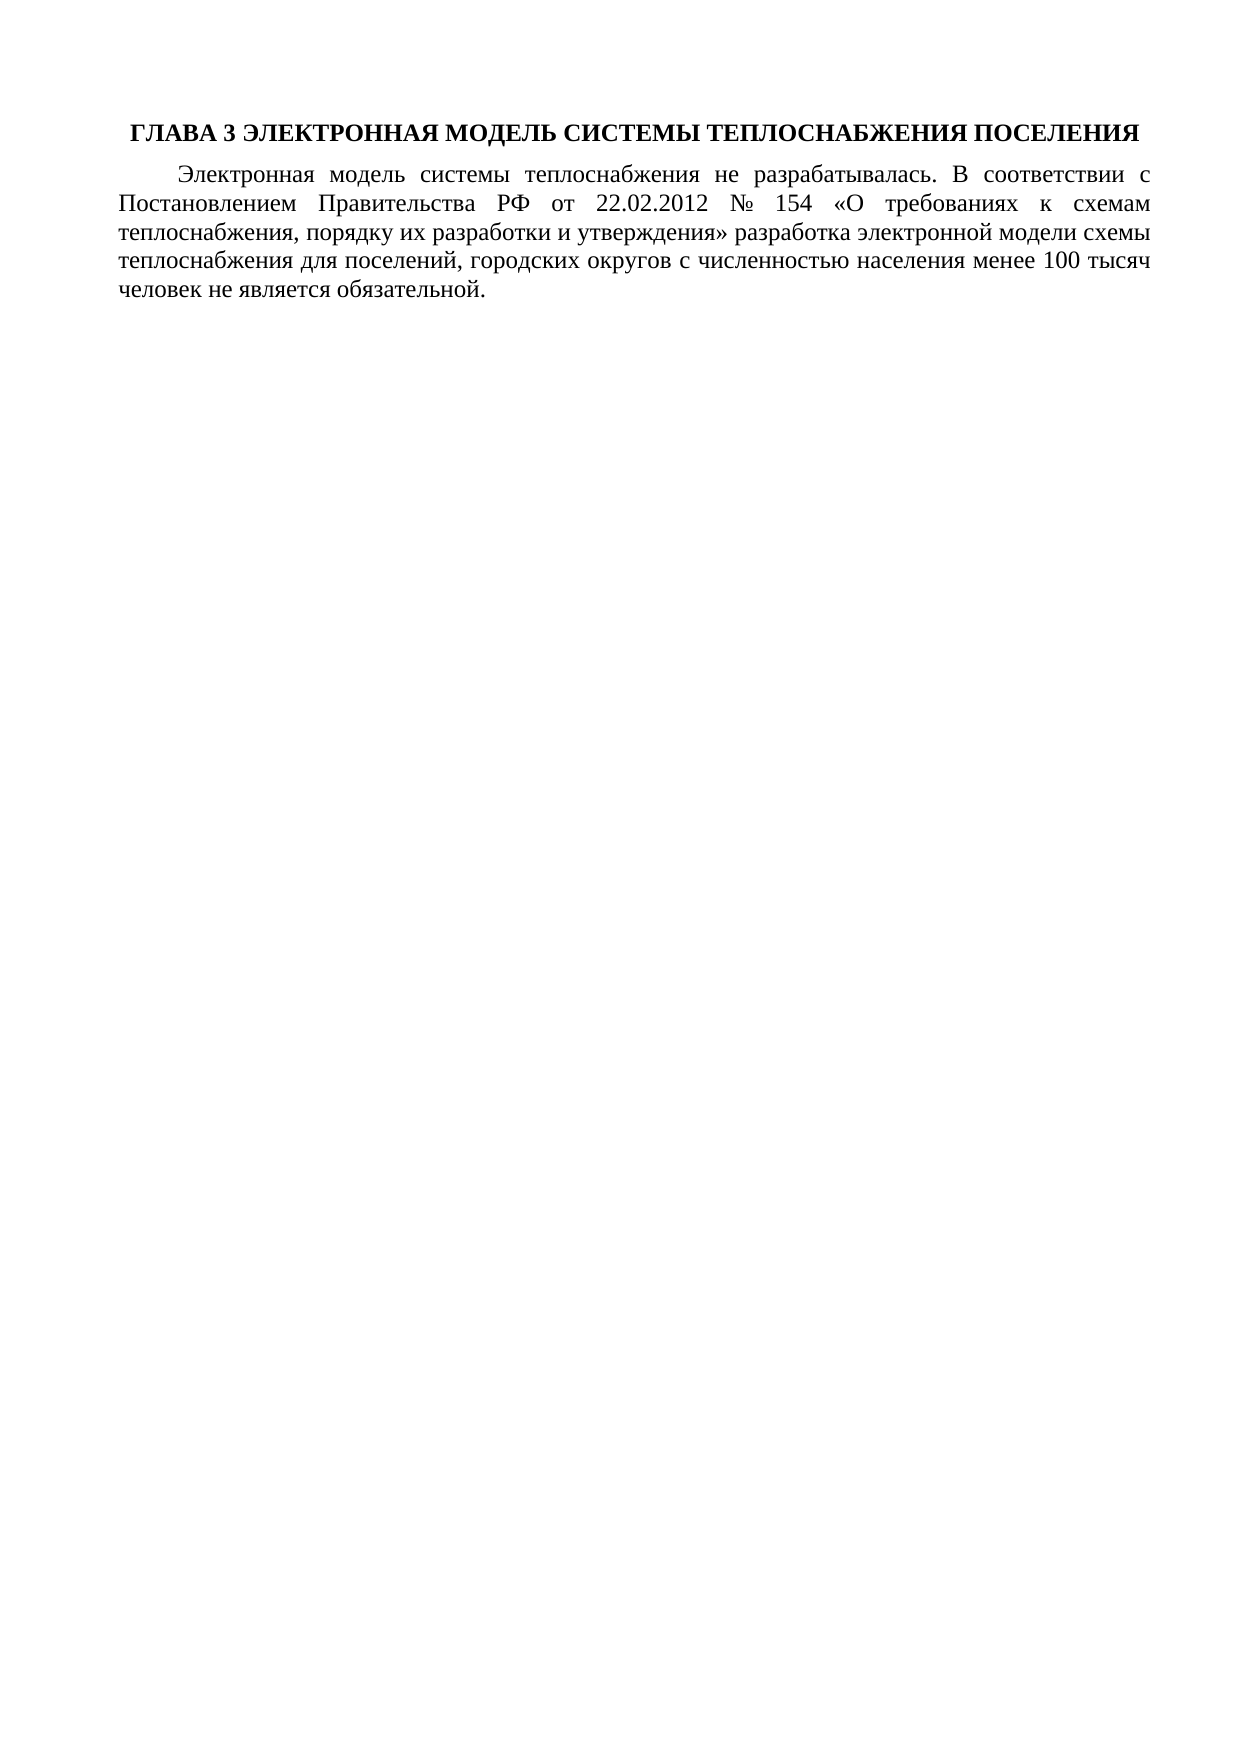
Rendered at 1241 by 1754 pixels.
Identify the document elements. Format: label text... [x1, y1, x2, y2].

subtitle ГЛАВА 3 Электронная модель системы теплоснабжения поселения [118, 118, 1152, 147]
text Электронная модель системы теплоснабжения не разрабатывалась. В соответствии с Постановлением Правительства РФ от 22.02.2012 № 154 «О требованиях к схемам теплоснабжения, порядку их разработки и утверждения» разработка электронной модели схемы теплоснабжения для поселений, городских округов с численностью населения менее 100 тысяч человек не является обязательной. [118, 159, 1152, 303]
